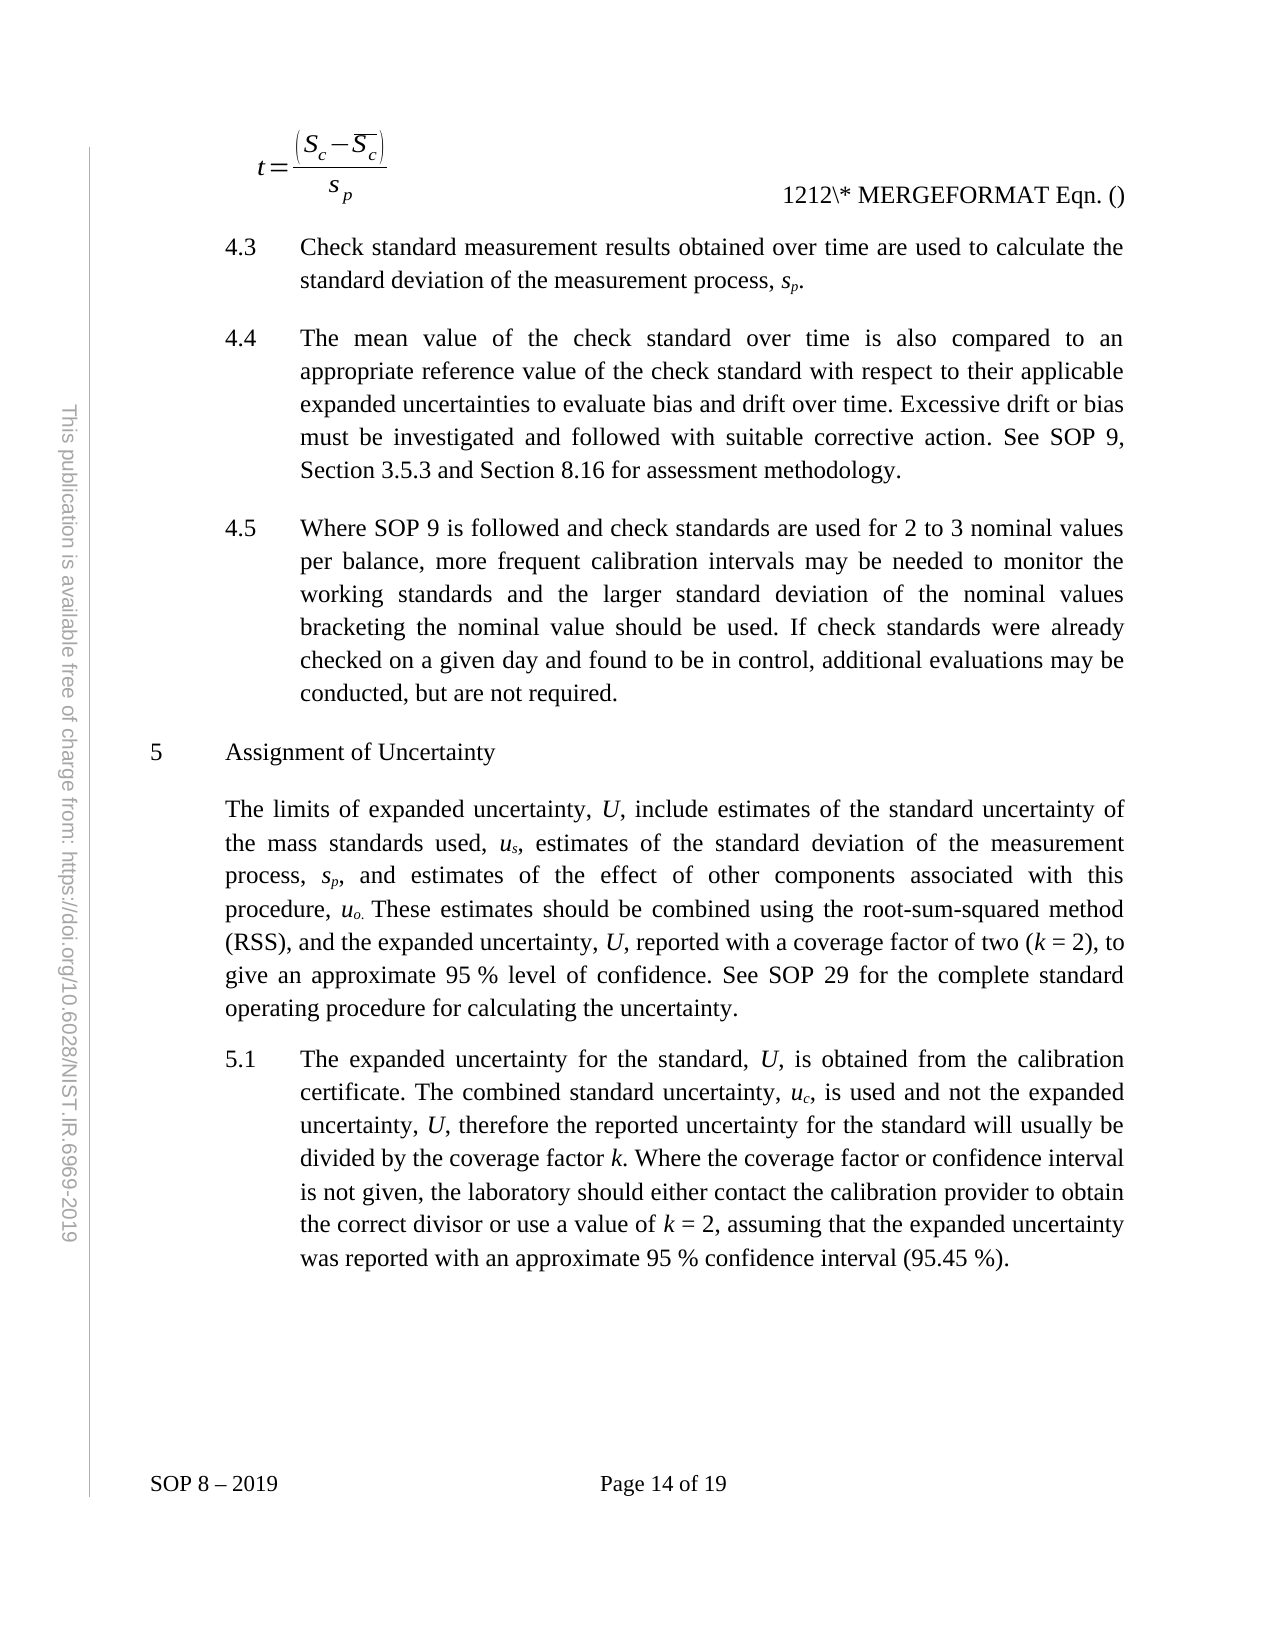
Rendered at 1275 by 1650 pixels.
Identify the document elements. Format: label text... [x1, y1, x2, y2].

subtitle Assignment of Uncertainty [150, 737, 1125, 765]
subtitle The expanded uncertainty for the standard, U, is obtained from the calibration certificate. The combined standard uncertainty, uc, is used and not the expanded uncertainty, U, therefore the reported uncertainty for the standard will usually be divided by the coverage factor k. Where the coverage factor or confidence interval is not given, the laboratory should either contact the calibration provider to obtain the correct divisor or use a value of k = 2, assuming that the expanded uncertainty was reported with an approximate 95 % confidence interval (95.45 %). [225, 1044, 1125, 1271]
text The limits of expanded uncertainty, U, include estimates of the standard uncertainty of the mass standards used, us, estimates of the standard deviation of the measurement process, sp, and estimates of the effect of other components associated with this procedure, uo. These estimates should be combined using the root-sum-squared method (RSS), and the expanded uncertainty, U, reported with a coverage factor of two (k = 2), to give an approximate 95 % level of confidence. See SOP 29 for the complete standard operating procedure for calculating the uncertainty. [225, 794, 1125, 1021]
subtitle Where SOP 9 is followed and check standards are used for 2 to 3 nominal values per balance, more frequent calibration intervals may be needed to monitor the working standards and the larger standard deviation of the nominal values bracketing the nominal value should be used. If check standards were already checked on a given day and found to be in control, additional evaluations may be conducted, but are not required. [225, 513, 1125, 707]
subtitle Check standard measurement results obtained over time are used to calculate the standard deviation of the measurement process, sp. [225, 232, 1125, 294]
subtitle The mean value of the check standard over time is also compared to an appropriate reference value of the check standard with respect to their applicable expanded uncertainties to evaluate bias and drift over time. Excessive drift or bias must be investigated and followed with suitable corrective action. See SOP 9, Section 3.5.3 and Section 8.16 for assessment methodology. [225, 323, 1125, 484]
